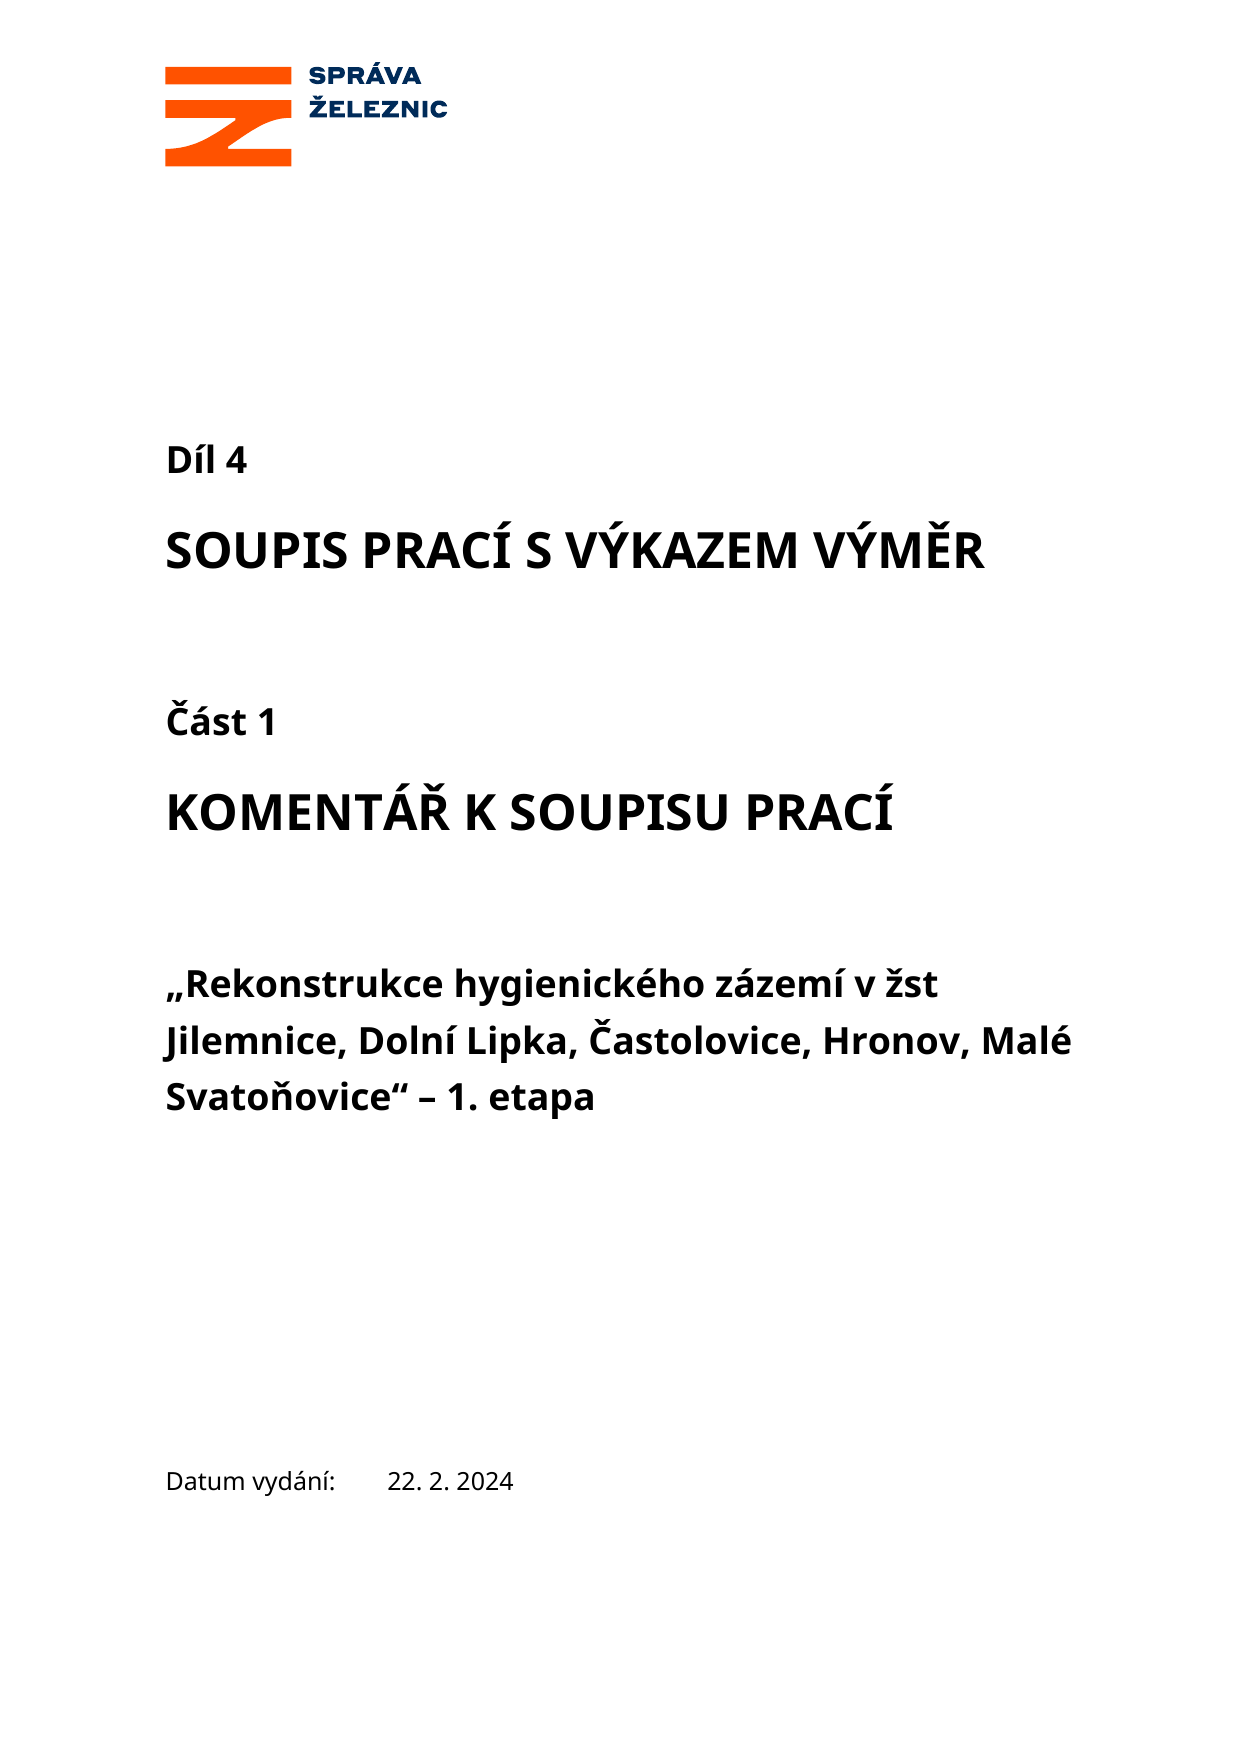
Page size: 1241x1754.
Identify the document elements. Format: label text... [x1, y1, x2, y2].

text KOMENTÁŘ K SOUPISU PRACÍ [165, 777, 1075, 845]
text Díl 4 [165, 433, 1075, 484]
text Datum vydání: 22. 2. 2024 [165, 1463, 1075, 1497]
text Část 1 [165, 696, 1075, 747]
text SOUPIS PRACÍ S VÝKAZEM VÝMĚR [165, 514, 1075, 583]
